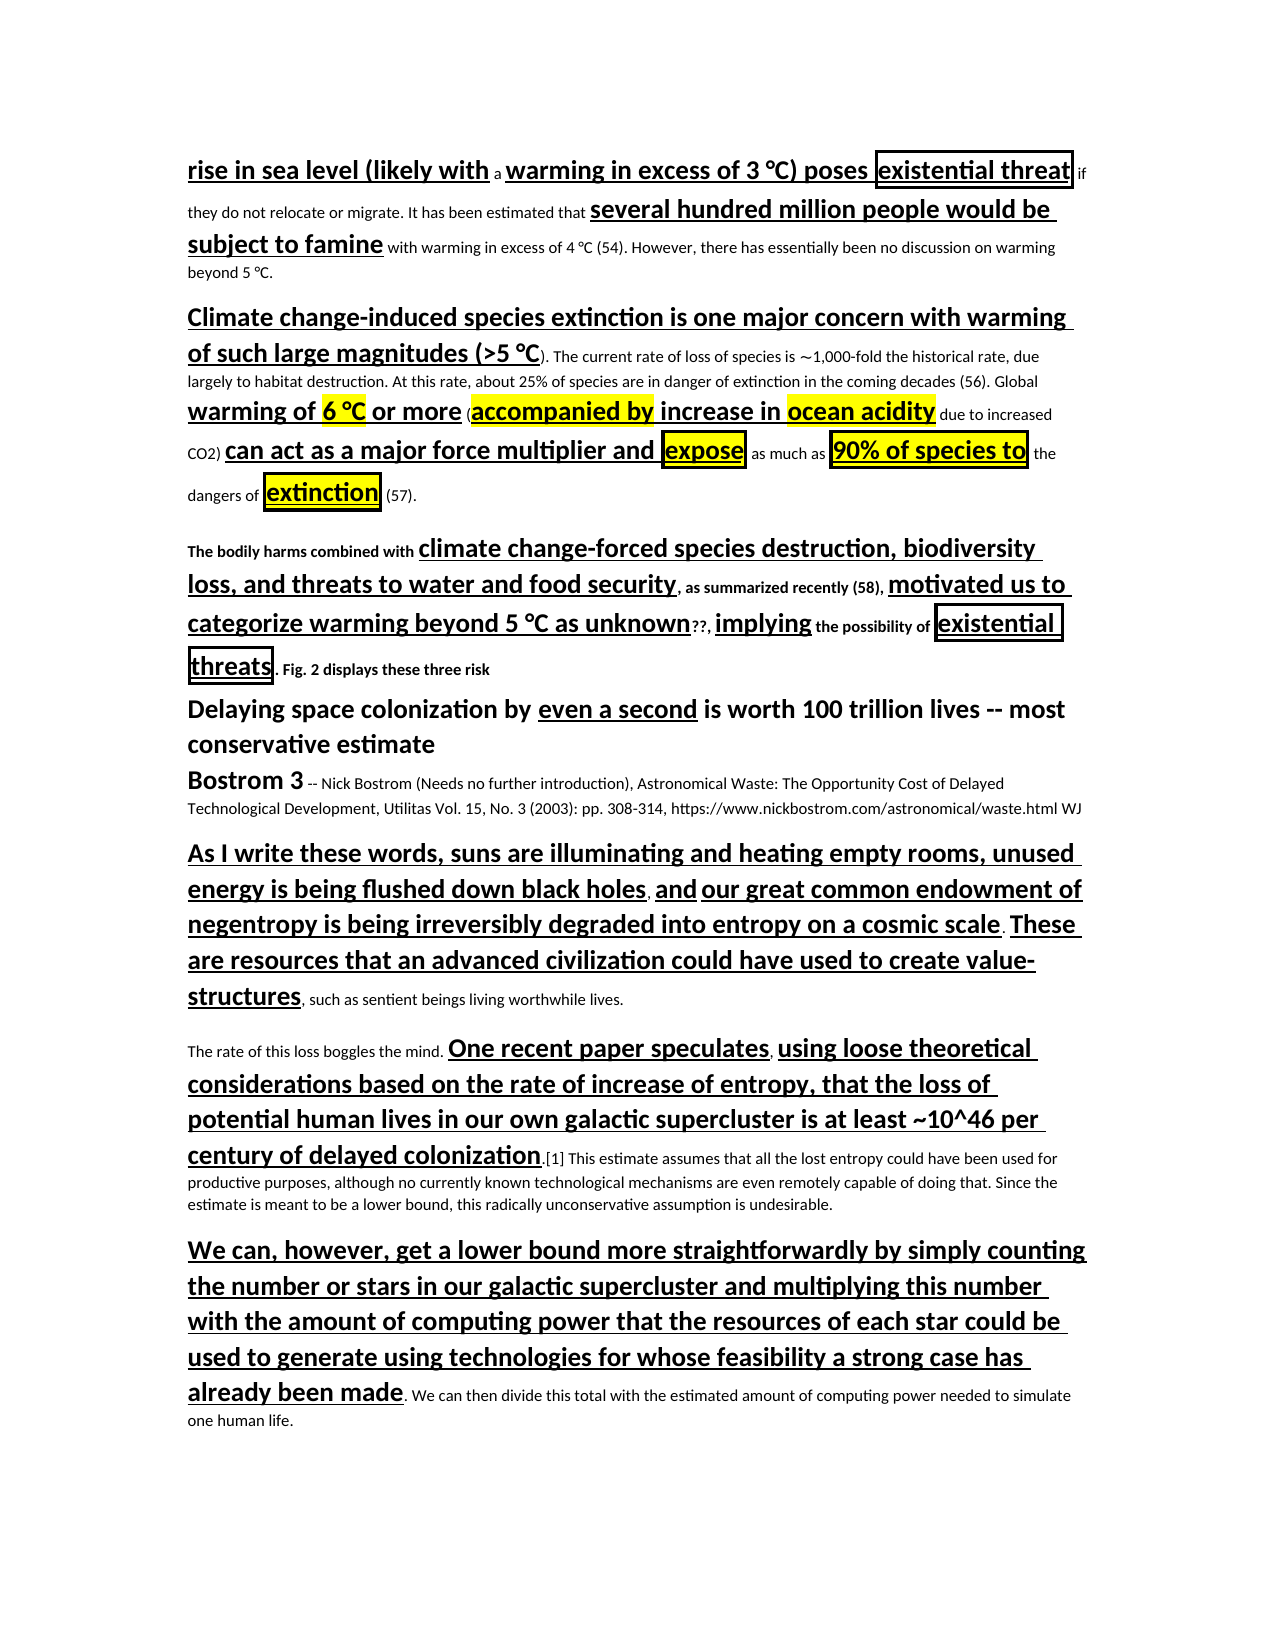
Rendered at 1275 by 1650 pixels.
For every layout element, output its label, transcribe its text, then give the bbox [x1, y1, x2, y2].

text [187, 150, 1087, 282]
subtitle Delaying space colonization by even a second is worth 100 trillion lives -- most conservative estimate [187, 692, 1087, 761]
text The rate of this loss boggles the mind. One recent paper speculates, using loose theoretical considerations based on the rate of increase of entropy, that the loss of potential human lives in our own galactic supercluster is at least ~10^46 per century of delayed colonization.[1] This estimate assumes that all the lost entropy could have been used for productive purposes, although no currently known technological mechanisms are even remotely capable of doing that. Since the estimate is meant to be a lower bound, this radically unconservative assumption is undesirable. [187, 1031, 1087, 1215]
text As I write these words, suns are illuminating and heating empty rooms, unused energy is being flushed down black holes, and our great common endowment of negentropy is being irreversibly degraded into entropy on a cosmic scale. These are resources that an advanced civilization could have used to create value-structures, such as sentient beings living worthwhile lives. [187, 836, 1087, 1012]
text Climate change-induced species extinction is one major concern with warming of such large magnitudes (>5 °C). The current rate of loss of species is ∼1,000-fold the historical rate, due largely to habitat destruction. At this rate, about 25% of species are in danger of extinction in the coming decades (56). Global warming of 6 °C or more (accompanied by increase in ocean acidity due to increased CO2) can act as a major force multiplier and expose as much as 90% of species to the dangers of extinction (57). [187, 301, 1087, 512]
text Bostrom 3 -- Nick Bostrom (Needs no further introduction), Astronomical Waste: The Opportunity Cost of Delayed Technological Development, Utilitas Vol. 15, No. 3 (2003): pp. 308-314, https://www.nickbostrom.com/astronomical/waste.html WJ [187, 763, 1087, 818]
text We can, however, get a lower bound more straightforwardly by simply counting the number or stars in our galactic supercluster and multiplying this number with the amount of computing power that the resources of each star could be used to generate using technologies for whose feasibility a strong case has already been made. We can then divide this total with the estimated amount of computing power needed to simulate one human life. [187, 1262, 1087, 1431]
subtitle The bodily harms combined with climate change-forced species destruction, biodiversity loss, and threats to water and food security, as summarized recently (58), motivated us to categorize warming beyond 5 °C as unknown??, implying the possibility of existential threats. Fig. 2 displays these three risk [187, 531, 1087, 685]
